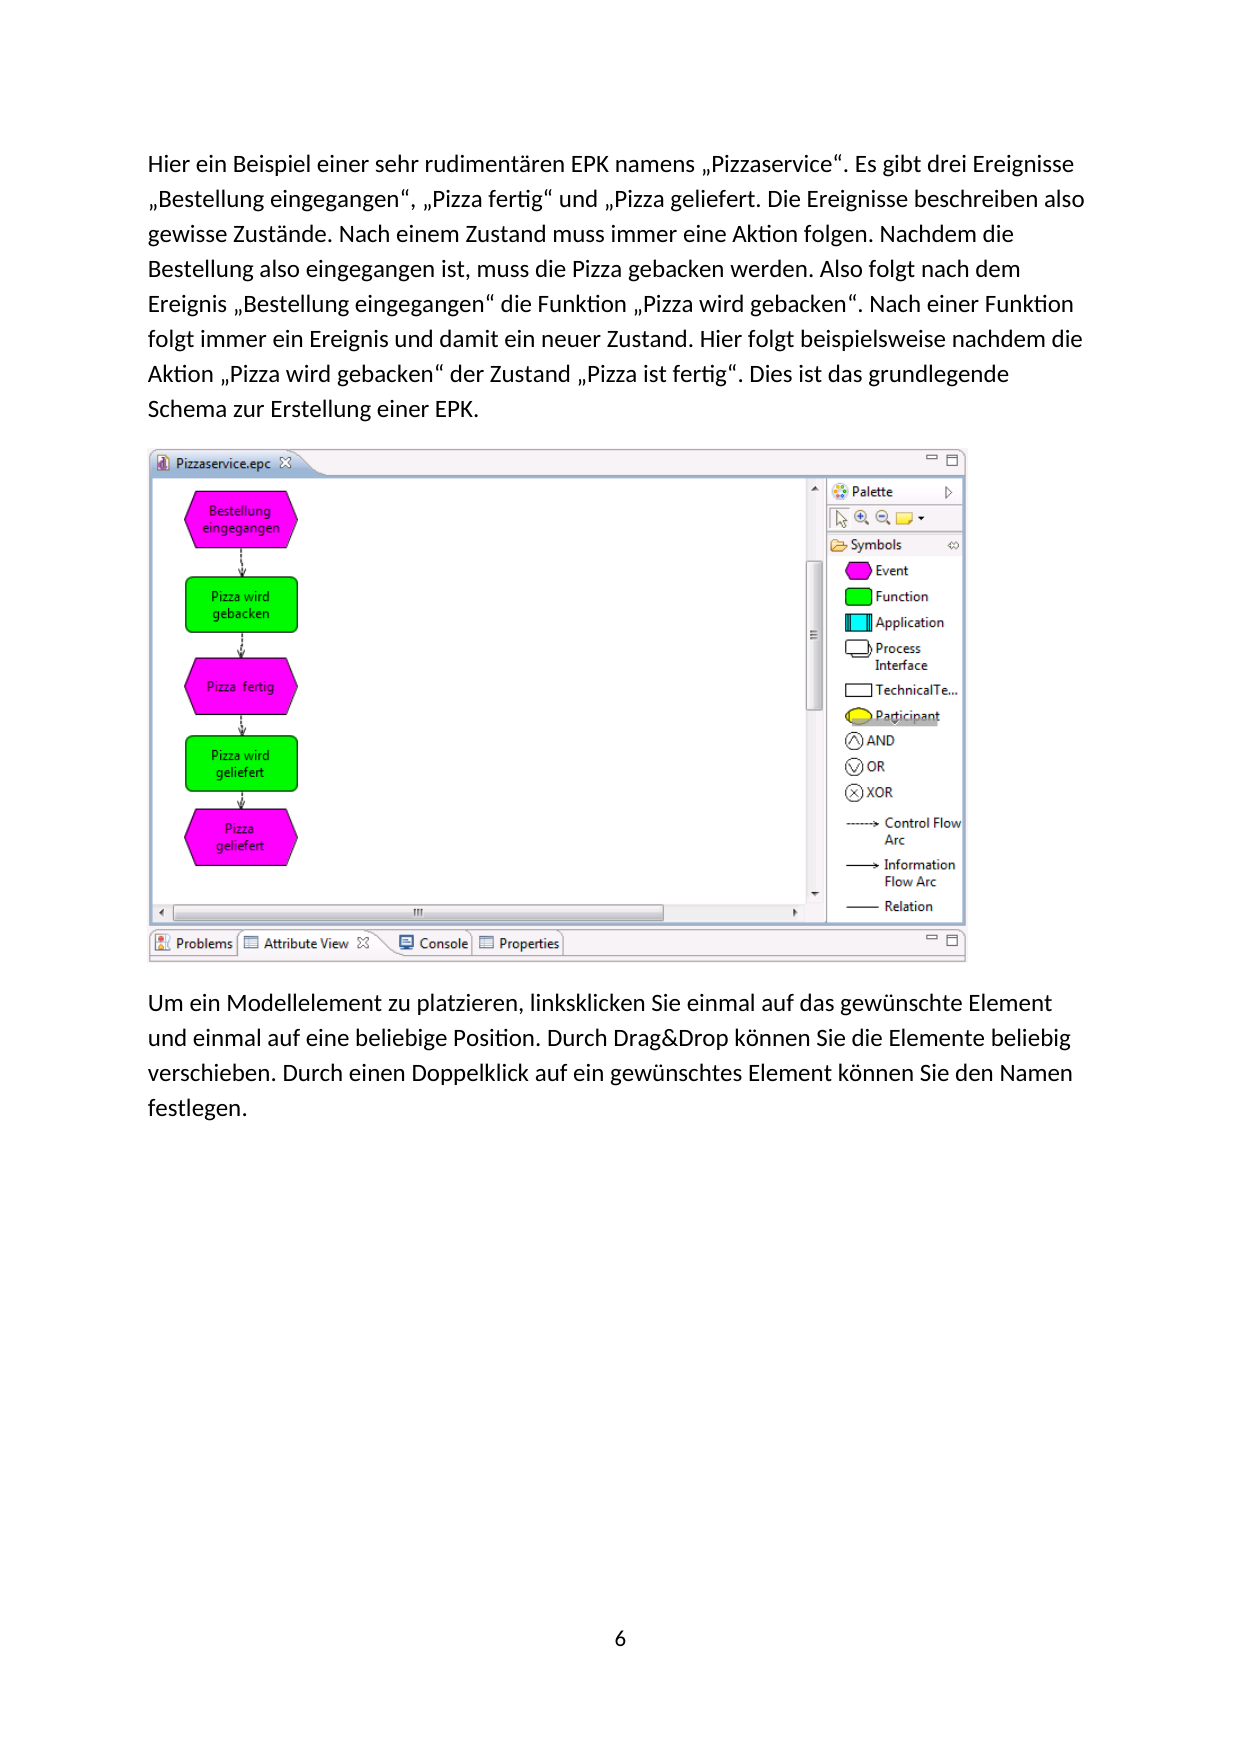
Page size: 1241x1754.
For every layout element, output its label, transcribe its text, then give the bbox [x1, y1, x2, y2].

text Um ein Modellelement zu platzieren, linksklicken Sie einmal auf das gewünschte Element und einmal auf eine beliebige Position. Durch Drag&Drop können Sie die Elemente beliebig verschieben. Durch einen Doppelklick auf ein gewünschtes Element können Sie den Namen festlegen. [148, 987, 1092, 1123]
text Hier ein Beispiel einer sehr rudimentären EPK namens „Pizzaservice“. Es gibt drei Ereignisse „Bestellung eingegangen“, „Pizza fertig“ und „Pizza geliefert. Die Ereignisse beschreiben also gewisse Zustände. Nach einem Zustand muss immer eine Aktion folgen. Nachdem die Bestellung also eingegangen ist, muss die Pizza gebacken werden. Also folgt nach dem Ereignis „Bestellung eingegangen“ die Funktion „Pizza wird gebacken“. Nach einer Funktion folgt immer ein Ereignis und damit ein neuer Zustand. Hier folgt beispielsweise nachdem die Aktion „Pizza wird gebacken“ der Zustand „Pizza ist fertig“. Dies ist das grundlegende Schema zur Erstellung einer EPK. [148, 148, 1092, 423]
picture [147, 448, 968, 963]
